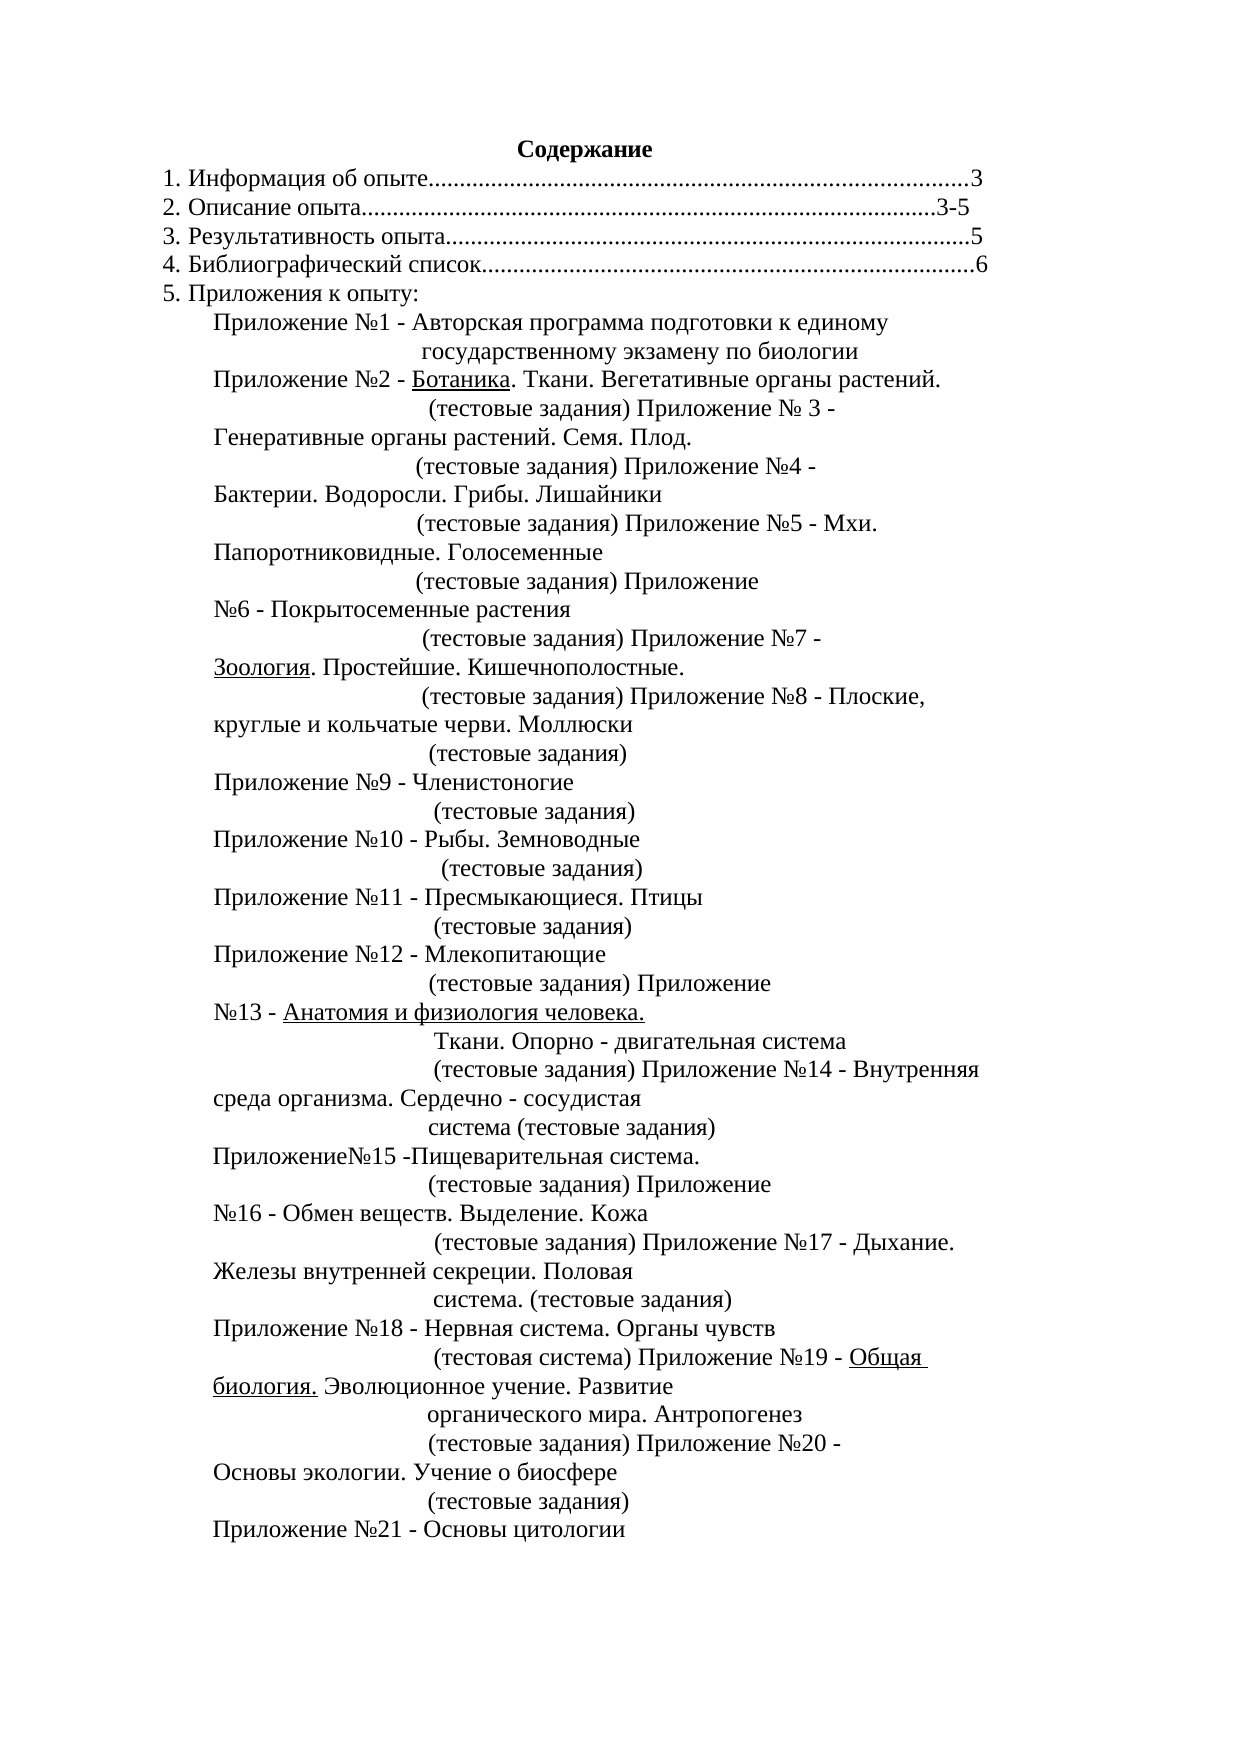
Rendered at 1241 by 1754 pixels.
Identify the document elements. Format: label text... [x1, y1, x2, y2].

text (тестовые задания) Приложение №21 - Основы цитологии [212, 1486, 663, 1543]
text (тестовая система) Приложение №19 - Общая биология. Эволюционное учение. Развитие [212, 1342, 999, 1399]
text (тестовые задания) Приложение №9 - Членистоногие [214, 738, 663, 796]
text система (тестовые задания) Приложение№15 -Пищеварительная система. [212, 1112, 759, 1169]
text органического мира. Антропогенез [427, 1399, 999, 1428]
list Описание опыта 3-5 [162, 192, 999, 221]
text (тестовые задания) Приложение №10 - Рыбы. Земноводные [213, 796, 663, 853]
list Библиографический список 6 [162, 249, 999, 278]
list Результативность опыта 5 [162, 221, 999, 249]
text (тестовые задания) Приложение №16 - Обмен веществ. Выделение. Кожа [213, 1169, 807, 1227]
text (тестовые задания) Приложение №12 - Млекопитающие [213, 911, 663, 968]
text Ткани. Опорно - двигательная система [434, 1026, 999, 1054]
text Приложение №1 - Авторская программа подготовки к единому [213, 307, 999, 336]
text (тестовые задания) Приложение №4 - Бактерии. Водоросли. Грибы. Лишайники [213, 451, 903, 508]
list Информация об опыте 3 [162, 163, 999, 192]
text государственному экзамену по биологии Приложение №2 - Ботаника. Ткани. Вегетативные органы растений. [213, 336, 999, 393]
text Содержание [170, 134, 999, 163]
text (тестовые задания) Приложение №11 - Пресмыкающиеся. Птицы [213, 853, 711, 911]
text (тестовые задания) Приложение №13 - Анатомия и физиология человека. [213, 968, 807, 1026]
text (тестовые задания) Приложение №6 - Покрытосеменные растения [213, 566, 759, 623]
text (тестовые задания) Приложение №20 - Основы экологии. Учение о биосфере [213, 1428, 855, 1486]
text (тестовые задания) Приложение №17 - Дыхание. Железы внутренней секреции. Половая [213, 1227, 999, 1284]
text (тестовые задания) Приложение №5 - Мхи. Папоротниковидные. Голосеменные [213, 508, 903, 566]
text (тестовые задания) Приложение №7 - Зоология. Простейшие. Кишечнополостные. [213, 623, 903, 681]
text (тестовые задания) Приложение №14 - Внутренняя среда организма. Сердечно - сосудистая [213, 1054, 999, 1112]
text (тестовые задания) Приложение №8 - Плоские, круглые и кольчатые черви. Моллюски [213, 681, 951, 738]
text (тестовые задания) Приложение № 3 - Генеративные органы растений. Семя. Плод. [213, 393, 951, 451]
text система. (тестовые задания) Приложение №18 - Нервная система. Органы чувств [213, 1284, 807, 1342]
list Приложения к опыту: [162, 278, 999, 307]
